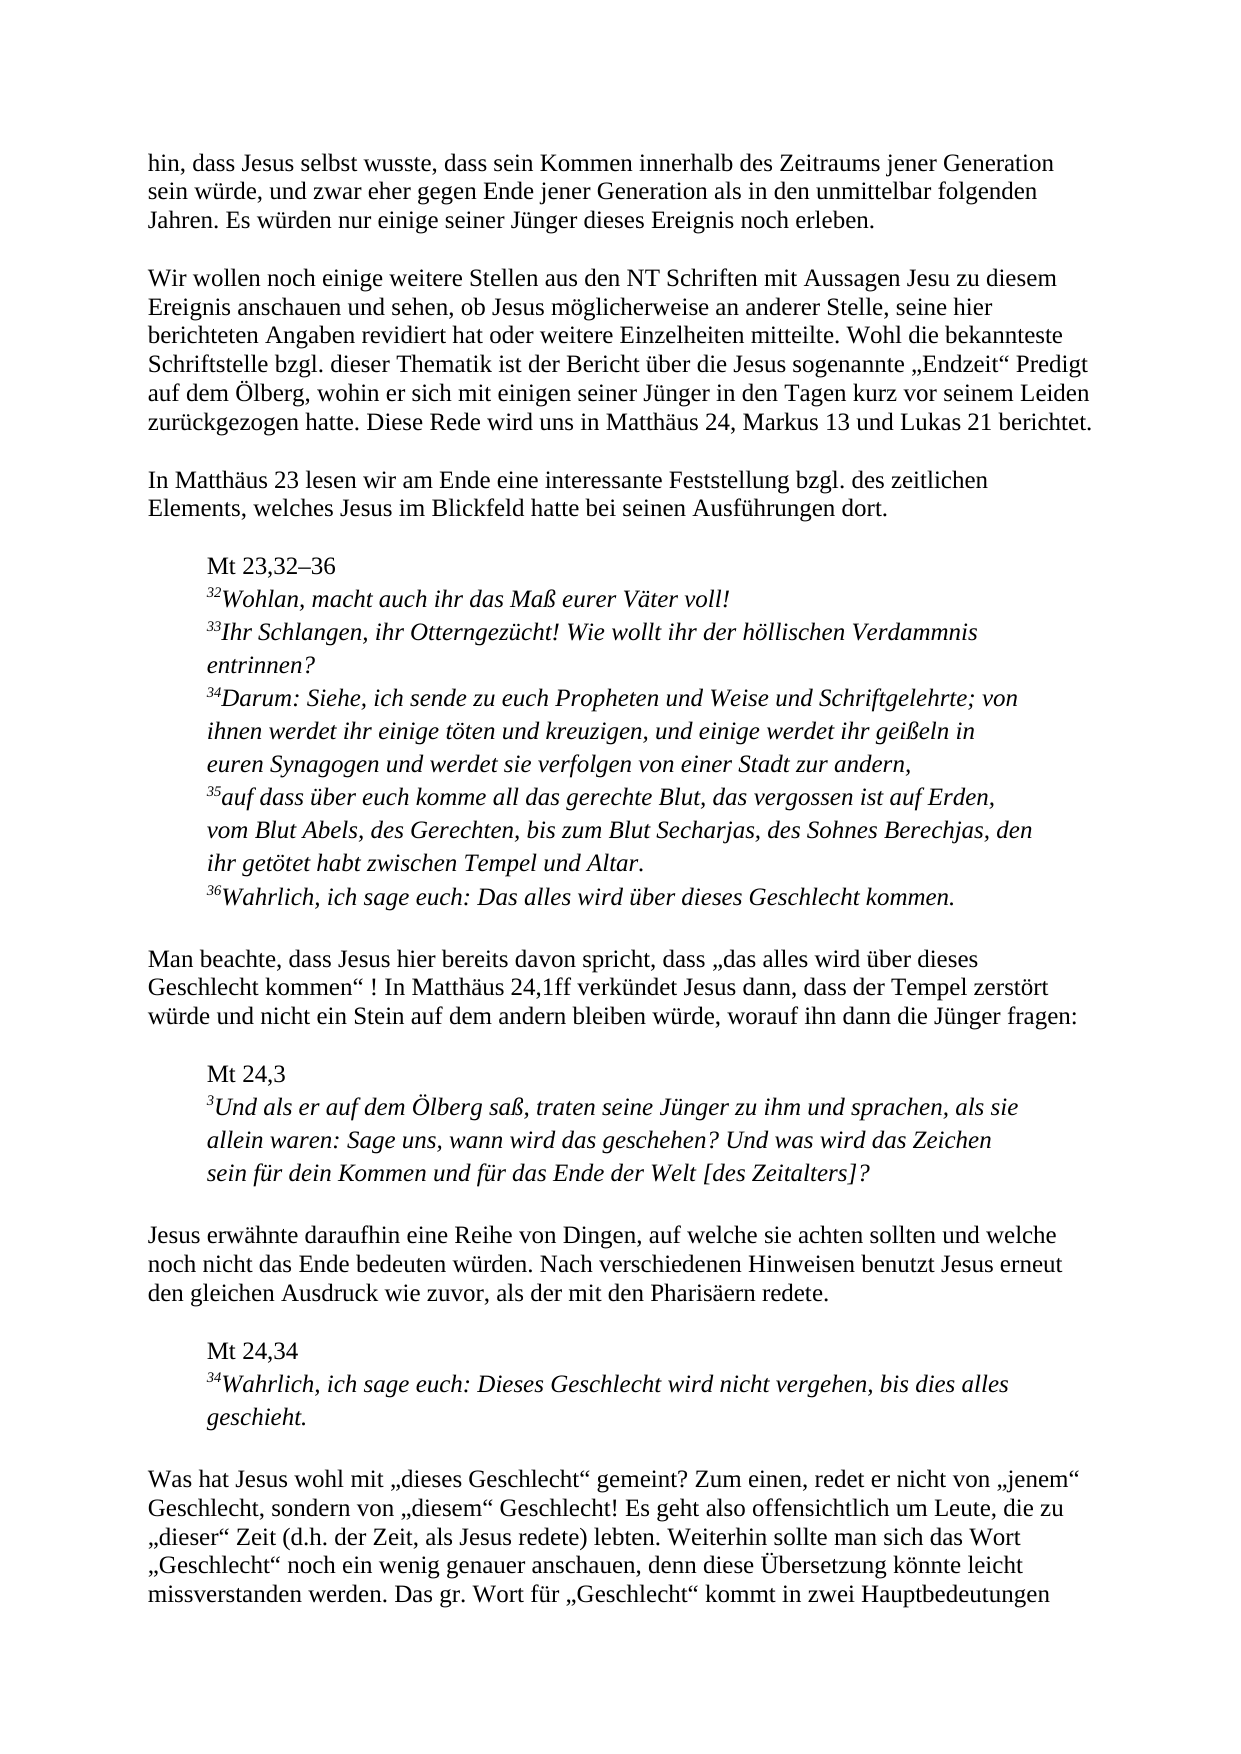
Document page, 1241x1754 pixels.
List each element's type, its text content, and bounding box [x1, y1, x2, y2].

text 32Wohlan, macht auch ihr das Maß eurer Väter voll! [207, 642, 1033, 671]
text Man beachte, dass Jesus hier bereits davon spricht, dass „das alles wird über dieses Geschlecht kommen“ ! In Matthäus 24,1ff verkündet Jesus dann, dass der Tempel zerstört würde und nicht ein Stein auf dem andern bleiben würde, worauf ihn dann die Jünger fragen: [148, 1001, 1093, 1087]
text Diese einfachen Überlegungen zu den angeführten Worte Jesu über sein Kommen in Herrlichkeit und das Kommen des Reiches Gottes weisen eindeutig und unumstößlich darauf hin, dass Jesus selbst wusste, dass sein Kommen innerhalb des Zeitraums jener Generation sein würde, und zwar eher gegen Ende jener Generation als in den unmittelbar folgenden Jahren. Es würden nur einige seiner Jünger dieses Ereignis noch erleben. [148, 148, 1093, 291]
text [148, 1522, 1093, 1608]
text Mt 24,34 [207, 1393, 1033, 1422]
text Mt 24,3 [207, 1117, 1033, 1145]
text 34Wahrlich, ich sage euch: Dieses Geschlecht wird nicht vergehen, bis dies alles geschieht. [207, 1426, 1033, 1488]
text In Matthäus 23 lesen wir am Ende eine interessante Feststellung bzgl. des zeitlichen Elements, welches Jesus im Blickfeld hatte bei seinen Ausführungen dort. [148, 522, 1093, 580]
text 34Darum: Siehe, ich sende zu euch Propheten und Weise und Schriftgelehrte; von ihnen werdet ihr einige töten und kreuzigen, und einige werdet ihr geißeln in euren Synagogen und werdet sie verfolgen von einer Stadt zur andern, [207, 741, 1033, 836]
text 3Und als er auf dem Ölberg saß, traten seine Jünger zu ihm und sprachen, als sie allein waren: Sage uns, wann wird das geschehen? Und was wird das Zeichen sein für dein Kommen und für das Ende der Welt [des Zeitalters]? [207, 1150, 1033, 1244]
text Mt 23,32–36 [207, 609, 1033, 638]
text 36Wahrlich, ich sage euch: Das alles wird über dieses Geschlecht kommen. [207, 939, 1033, 968]
text 33Ihr Schlangen, ihr Otterngezücht! Wie wollt ihr der höllischen Verdammnis entrinnen? [207, 675, 1033, 737]
text Wir wollen noch einige weitere Stellen aus den NT Schriften mit Aussagen Jesu zu diesem Ereignis anschauen und sehen, ob Jesus möglicherweise an anderer Stelle, seine hier berichteten Angaben revidiert hat oder weitere Einzelheiten mitteilte. Wohl die bekannteste Schriftstelle bzgl. dieser Thematik ist der Bericht über die Jesus sogenannte „Endzeit“ Predigt auf dem Ölberg, wohin er sich mit einigen seiner Jünger in den Tagen kurz vor seinem Leiden zurückgezogen hatte. Diese Rede wird uns in Matthäus 24, Markus 13 und Lukas 21 berichtet. [148, 321, 1093, 493]
text 35auf dass über euch komme all das gerechte Blut, das vergossen ist auf Erden, vom Blut Abels, des Gerechten, bis zum Blut Secharjas, des Sohnes Berechjas, den ihr getötet habt zwischen Tempel und Altar. [207, 840, 1033, 935]
text Jesus erwähnte daraufhin eine Reihe von Dingen, auf welche sie achten sollten und welche noch nicht das Ende bedeuten würden. Nach verschiedenen Hinweisen benutzt Jesus erneut den gleichen Ausdruck wie zuvor, als der mit den Pharisäern redete. [148, 1278, 1093, 1364]
